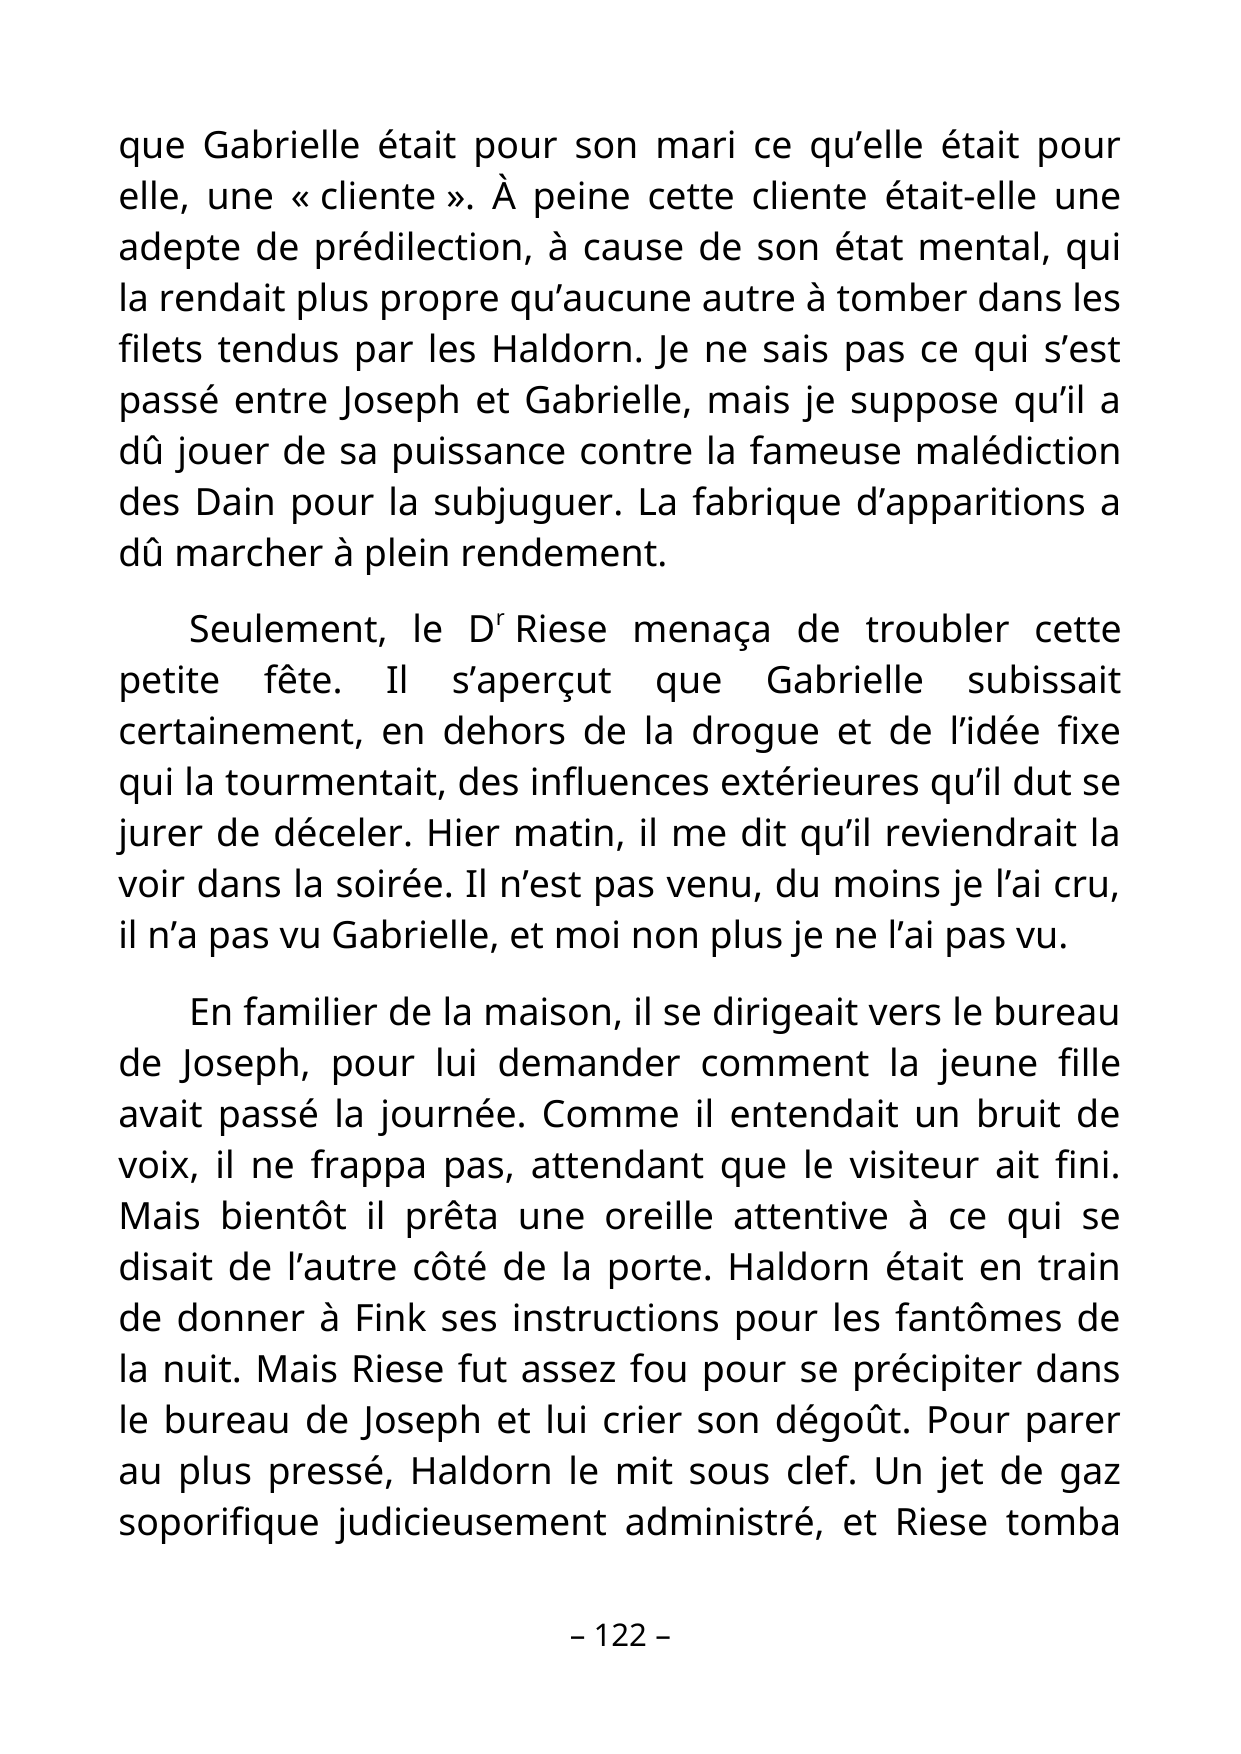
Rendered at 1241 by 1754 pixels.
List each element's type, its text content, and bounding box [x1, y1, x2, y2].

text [118, 985, 1122, 1546]
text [118, 118, 1122, 577]
text Seulement, le Dr Riese menaça de troubler cette petite fête. Il s’aperçut que Gabrielle subissait certainement, en dehors de la drogue et de l’idée fixe qui la tourmentait, des influences extérieures qu’il dut se jurer de déceler. Hier matin, il me dit qu’il reviendrait la voir dans la soirée. Il n’est pas venu, du moins je l’ai cru, il n’a pas vu Gabrielle, et moi non plus je ne l’ai pas vu. [118, 602, 1122, 960]
